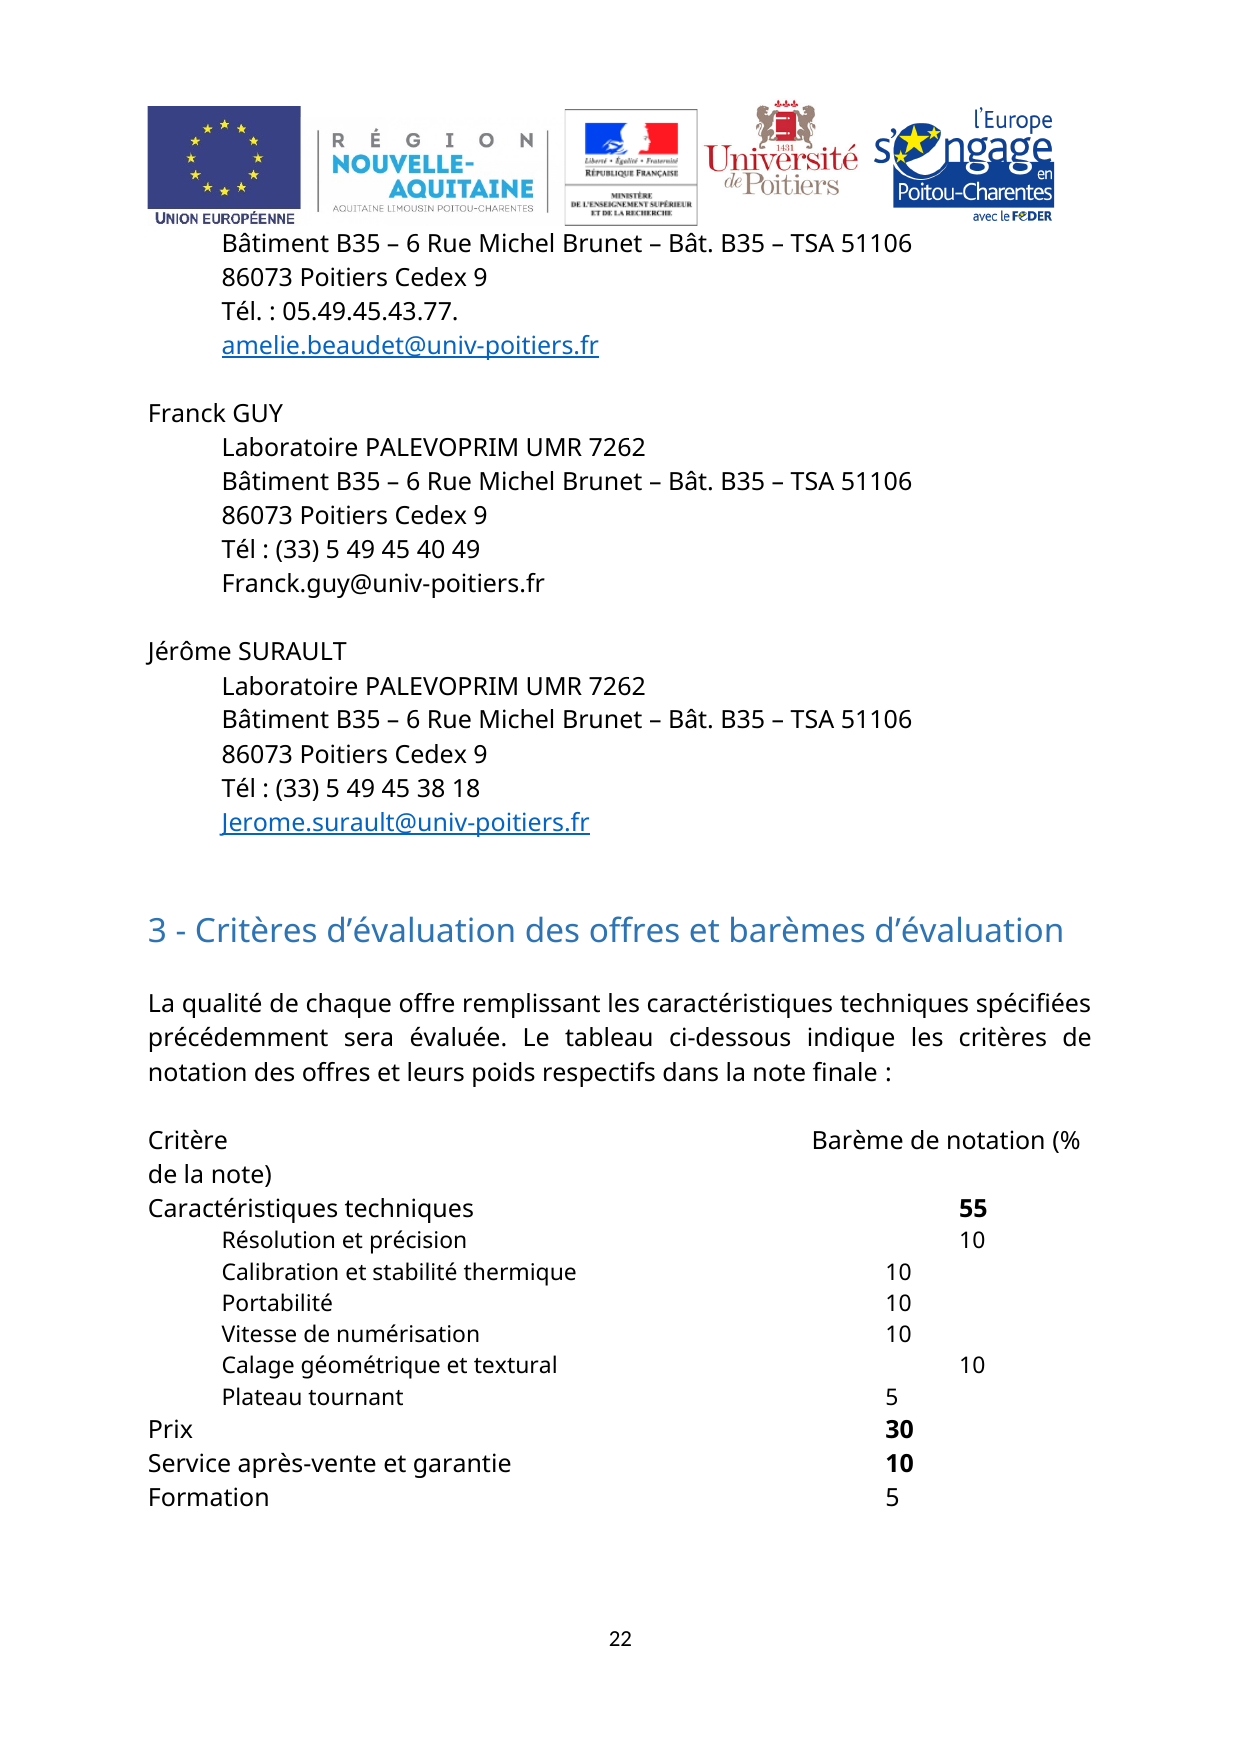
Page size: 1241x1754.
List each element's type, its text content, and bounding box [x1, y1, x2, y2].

text Vitesse de numérisation 10 [148, 1318, 1093, 1349]
text Tél. : 05.49.45.43.77. [148, 293, 1093, 327]
text amelie.beaudet@univ-poitiers.fr [148, 327, 1093, 362]
text Caractéristiques techniques 55 [148, 1190, 1093, 1224]
text Calage géométrique et textural 10 [148, 1349, 1093, 1381]
text Jérôme SURAULT [148, 634, 1093, 668]
text Tél : (33) 5 49 45 40 49 [148, 532, 1093, 566]
text Laboratoire PALEVOPRIM UMR 7262 [148, 430, 1093, 464]
text Bâtiment B35 – 6 Rue Michel Brunet – Bât. B35 – TSA 51106 [148, 464, 1093, 498]
text 86073 Poitiers Cedex 9 [148, 498, 1093, 532]
text Calibration et stabilité thermique 10 [148, 1256, 1093, 1287]
picture [147, 73, 1062, 226]
text Résolution et précision 10 [148, 1224, 1093, 1256]
text 86073 Poitiers Cedex 9 [148, 736, 1093, 770]
text Franck GUY [148, 396, 1093, 430]
text Laboratoire PALEVOPRIM UMR 7262 [148, 668, 1093, 702]
text La qualité de chaque offre remplissant les caractéristiques techniques spécifiées précédemment sera évaluée. Le tableau ci-dessous indique les critères de notation des offres et leurs poids respectifs dans la note finale : [148, 986, 1093, 1088]
text Prix 30 [148, 1412, 1093, 1446]
subtitle 3 - Critères d’évaluation des offres et barèmes d’évaluation [148, 907, 1093, 952]
text 86073 Poitiers Cedex 9 [148, 259, 1093, 293]
text Formation 5 [148, 1480, 1093, 1514]
text Critère Barème de notation (% de la note) [148, 1122, 1093, 1190]
text Bâtiment B35 – 6 Rue Michel Brunet – Bât. B35 – TSA 51106 [148, 225, 1093, 259]
text Franck.guy@univ-poitiers.fr [148, 566, 1093, 600]
text Portabilité 10 [148, 1287, 1093, 1318]
text Jerome.surault@univ-poitiers.fr [148, 804, 1093, 838]
text Plateau tournant 5 [148, 1381, 1093, 1412]
text Service après-vente et garantie 10 [148, 1446, 1093, 1480]
text Bâtiment B35 – 6 Rue Michel Brunet – Bât. B35 – TSA 51106 [148, 702, 1093, 736]
text Tél : (33) 5 49 45 38 18 [148, 770, 1093, 804]
